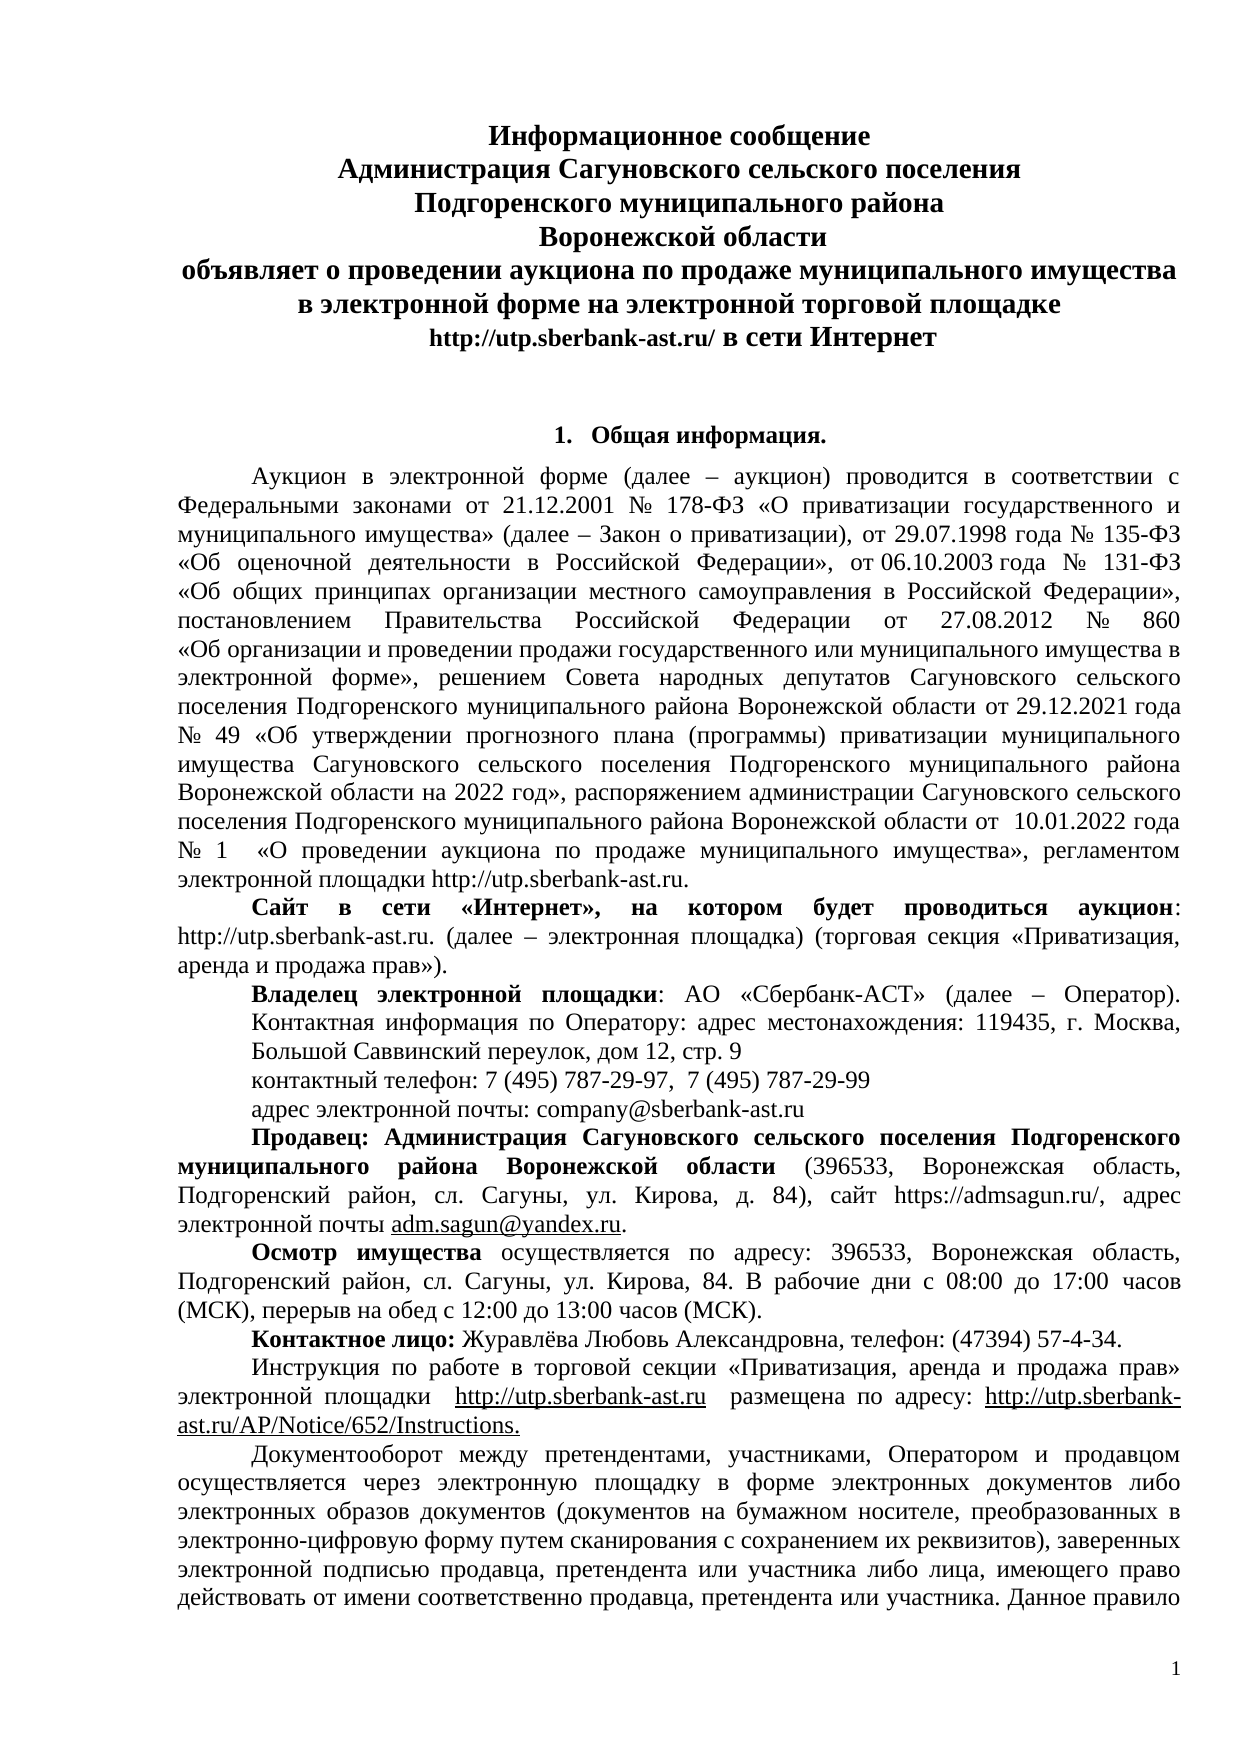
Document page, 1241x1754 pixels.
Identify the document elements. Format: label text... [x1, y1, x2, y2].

text Осмотр имущества осуществляется по адресу: 396533, Воронежская область, Подгоренский район, сл. Сагуны, ул. Кирова, 84. В рабочие дни с 08:00 до 17:00 часов (МСК), перерыв на обед с 12:00 до 13:00 часов (МСК). [177, 1237, 1181, 1324]
text Информационное сообщение [177, 118, 1181, 152]
text Аукцион в электронной форме (далее – аукцион) проводится в соответствии с Федеральными законами от 21.12.2001 № 178-ФЗ «О приватизации государственного и муниципального имущества» (далее – Закон о приватизации), от 29.07.1998 года № 135-ФЗ «Об оценочной деятельности в Российской Федерации», от 06.10.2003 года № 131-ФЗ «Об общих принципах организации местного самоуправления в Российской Федерации», постановлением Правительства Российской Федерации от 27.08.2012 № 860 «Об организации и проведении продажи государственного или муниципального имущества в электронной форме», решением Совета народных депутатов Сагуновского сельского поселения Подгоренского муниципального района Воронежской области от 29.12.2021 года № 49 «Об утверждении прогнозного плана (программы) приватизации муниципального имущества Сагуновского сельского поселения Подгоренского муниципального района Воронежской области на 2022 год», распоряжением администрации Сагуновского сельского поселения Подгоренского муниципального района Воронежской области от 10.01.2022 года № 1 «О проведении аукциона по продаже муниципального имущества», регламентом электронной площадки http://utp.sberbank-ast.ru. [177, 461, 1181, 892]
text контактный телефон: 7 (495) 787-29-97, 7 (495) 787-29-99 [188, 1065, 1171, 1094]
text Владелец электронной площадки: АО «Сбербанк-АСТ» (далее – Оператор). Контактная информация по Оператору: адрес местонахождения: 119435, г. Москва, Большой Саввинский переулок, дом 12, стр. 9 [251, 979, 1181, 1065]
text Инструкция по работе в торговой секции «Приватизация, аренда и продажа прав» электронной площадки http://utp.sberbank-ast.ru размещена по адресу: http://utp.sberbank-ast.ru/AP/Notice/652/Instructions. [177, 1352, 1181, 1439]
text в сети Интернет [177, 319, 1181, 353]
text Продавец: Администрация Сагуновского сельского поселения Подгоренского муниципального района Воронежской области (396533, Воронежская область, Подгоренский район, сл. Сагуны, ул. Кирова, д. 84), сайт https://admsagun.ru/, адрес электронной почты adm.sagun@yandex.ru. [177, 1122, 1181, 1237]
text объявляет о проведении аукциона по продаже муниципального имущества в электронной форме на электронной торговой площадке [177, 252, 1181, 319]
text Сайт в сети «Интернет», на котором будет проводиться аукцион: http://utp.sberbank-ast.ru. (далее – электронная площадка) (торговая секция «Приватизация, аренда и продажа прав»). [177, 892, 1181, 979]
text Администрация Сагуновского сельского поселения [177, 152, 1181, 185]
text Контактное лицо: Журавлёва Любовь Александровна, телефон: (47394) 57-4-34. [177, 1324, 1181, 1352]
list Общая информация. [199, 420, 1181, 449]
text адрес электронной почты: company@sberbank-ast.ru [188, 1094, 1171, 1122]
text Воронежской области [177, 219, 1181, 252]
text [177, 1439, 1181, 1611]
text Подгоренского муниципального района [177, 185, 1181, 219]
